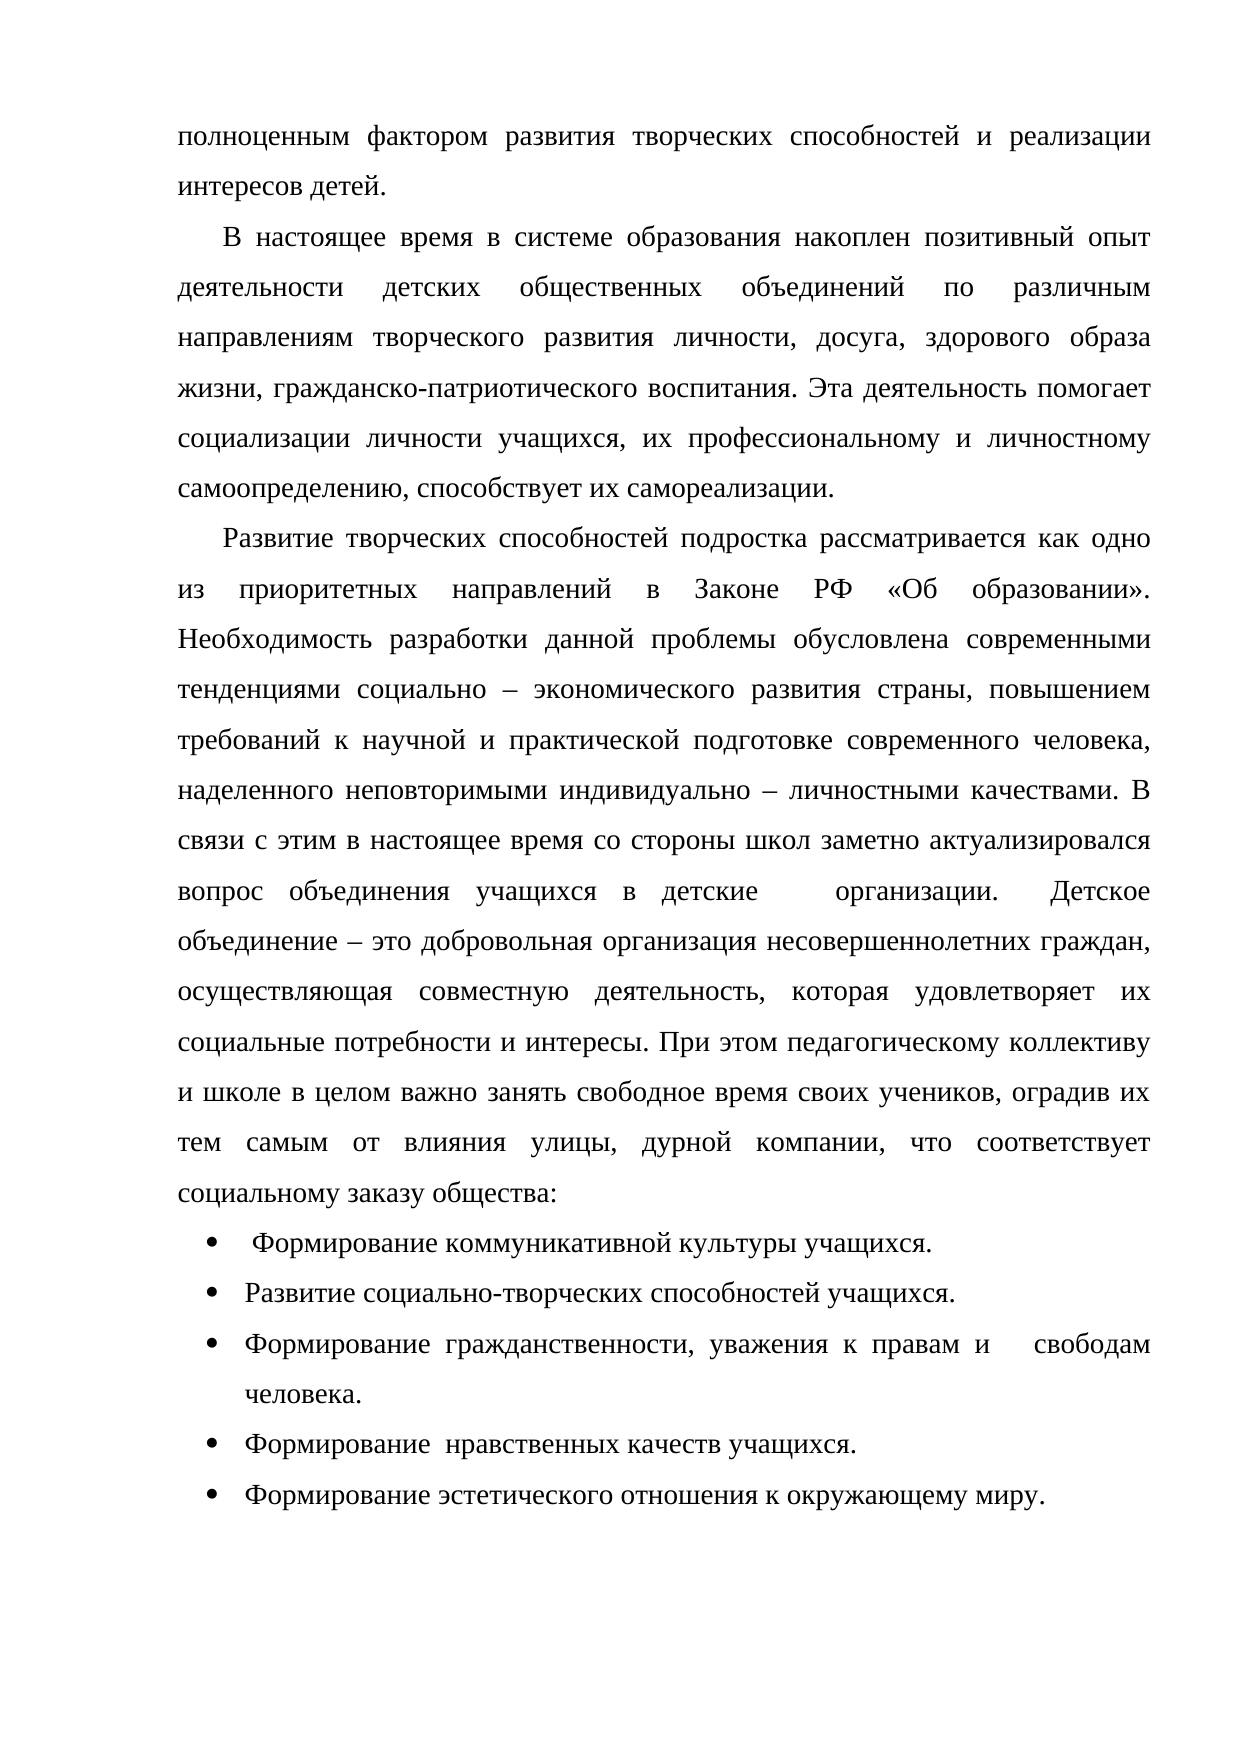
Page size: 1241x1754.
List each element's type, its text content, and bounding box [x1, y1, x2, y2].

list Формирование коммуникативной культуры учащихся. [207, 1225, 1152, 1259]
text Развитие творческих способностей подростка рассматривается как одно из приоритетных направлений в Законе РФ «Об образовании». Необходимость разработки данной проблемы обусловлена современными тенденциями социально – экономического развития страны, повышением требований к научной и практической подготовке современного человека, наделенного неповторимыми индивидуально – личностными качествами. В связи с этим в настоящее время со стороны школ заметно актуализировался вопрос объединения учащихся в детские организации. Детское объединение – это добровольная организация несовершеннолетних граждан, осуществляющая совместную деятельность, которая удовлетворяет их социальные потребности и интересы. При этом педагогическому коллективу и школе в целом важно занять свободное время своих учеников, оградив их тем самым от влияния улицы, дурной компании, что соответствует социальному заказу общества: [177, 521, 1152, 1208]
list Развитие социально-творческих способностей учащихся. [207, 1275, 1152, 1309]
text В настоящее время в системе образования накоплен позитивный опыт деятельности детских общественных объединений по различным направлениям творческого развития личности, досуга, здорового образа жизни, гражданско-патриотического воспитания. Эта деятельность помогает социализации личности учащихся, их профессиональному и личностному самоопределению, способствует их самореализации. [177, 219, 1152, 504]
list Формирование гражданственности, уважения к правам и свободам человека. [207, 1326, 1152, 1410]
list Формирование нравственных качеств учащихся. [207, 1427, 1152, 1460]
list Формирование эстетического отношения к окружающему миру. [207, 1477, 1152, 1511]
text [177, 118, 1152, 202]
